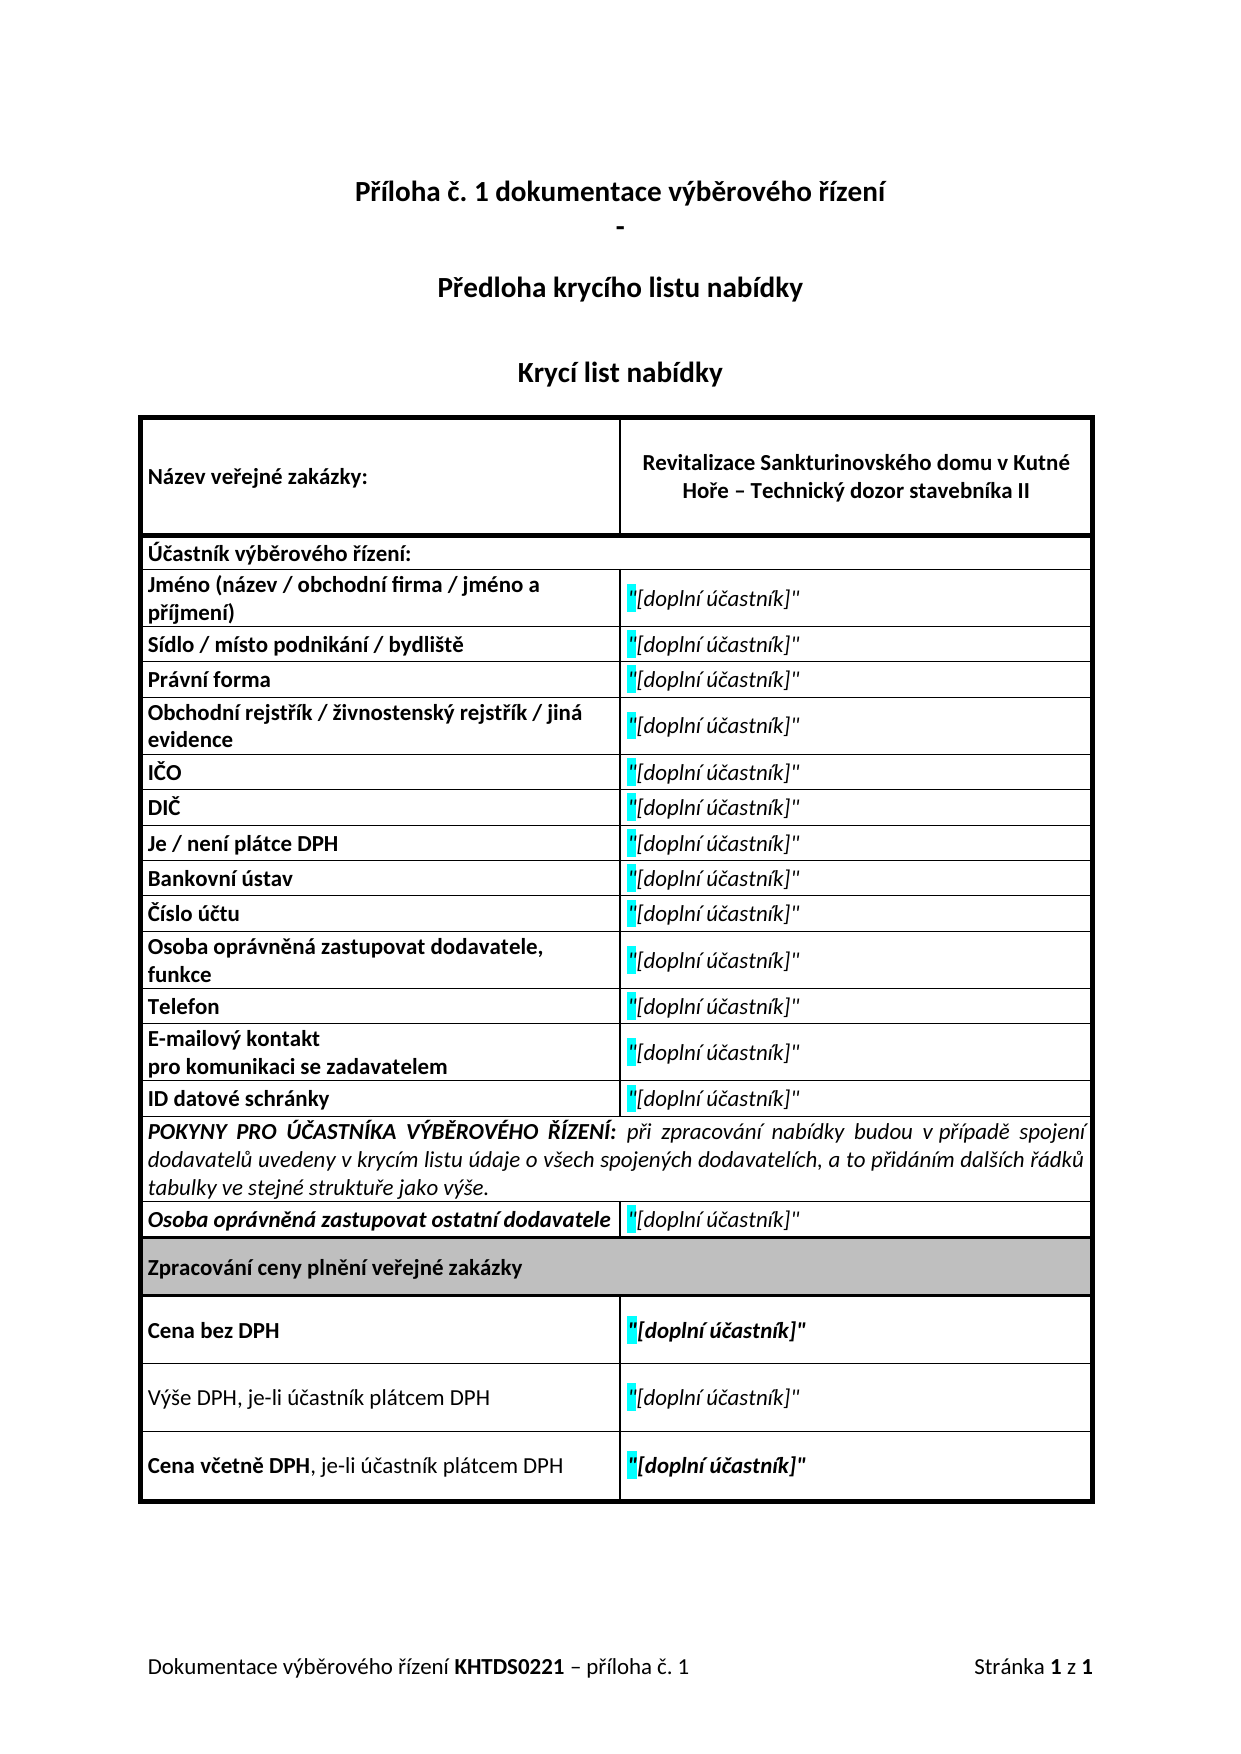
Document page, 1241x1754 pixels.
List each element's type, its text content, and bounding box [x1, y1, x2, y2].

table_cell POKYNY PRO ÚČASTNÍKA VÝBĚROVÉHO ŘÍZENÍ: při zpracování nabídky budou v případě spojení dodavatelů uvedeny v krycím listu údaje o všech spojených dodavatelích, a to přidáním dalších řádků tabulky ve stejné struktuře jako výše. [143, 1117, 1090, 1201]
text Příloha č. 1 dokumentace výběrového řízení [148, 173, 1093, 208]
table_cell [621, 861, 1090, 895]
table_cell Zpracování ceny plnění veřejné zakázky [143, 1239, 1090, 1294]
table_cell IČO [143, 755, 619, 789]
text - [148, 208, 1093, 244]
table_cell [621, 932, 1090, 988]
table_cell [621, 896, 1090, 931]
table_cell Jméno (název / obchodní firma / jméno a příjmení) [143, 570, 619, 626]
table_cell Osoba oprávněná zastupovat ostatní dodavatele [143, 1202, 619, 1236]
table_cell [621, 1364, 1090, 1431]
table_cell Obchodní rejstřík / živnostenský rejstřík / jiná evidence [143, 698, 619, 754]
text Předloha krycího listu nabídky [148, 269, 1093, 304]
table_cell DIČ [143, 790, 619, 824]
table_cell Výše DPH, je-li účastník plátcem DPH [143, 1364, 619, 1431]
table_cell [621, 1081, 1090, 1116]
table_cell [621, 826, 1090, 860]
table_cell Číslo účtu [143, 896, 619, 931]
table_cell [621, 790, 1090, 824]
table_cell Cena bez DPH [143, 1297, 619, 1362]
table_cell Cena včetně DPH, je-li účastník plátcem DPH [143, 1432, 619, 1499]
table_cell E-mailový kontakt pro komunikaci se zadavatelem [143, 1024, 619, 1080]
table_cell [621, 698, 1090, 754]
table_cell [621, 989, 1090, 1023]
table_cell [621, 1202, 1090, 1236]
table_cell [621, 755, 1090, 789]
table_cell ID datové schránky [143, 1081, 619, 1116]
table_header Revitalizace Sankturinovského domu v Kutné Hoře – Technický dozor stavebníka II [621, 420, 1090, 533]
table_cell Osoba oprávněná zastupovat dodavatele, funkce [143, 932, 619, 988]
table_cell [621, 1432, 1090, 1499]
table_cell [621, 627, 1090, 661]
table_cell Sídlo / místo podnikání / bydliště [143, 627, 619, 661]
table_cell Telefon [143, 989, 619, 1023]
table_cell [621, 1297, 1090, 1362]
table_cell [621, 662, 1090, 697]
table_cell [621, 1024, 1090, 1080]
table_cell Bankovní ústav [143, 861, 619, 895]
table_cell Právní forma [143, 662, 619, 697]
table_cell Účastník výběrového řízení: [143, 538, 1090, 569]
table_cell Je / není plátce DPH [143, 826, 619, 860]
table_header Název veřejné zakázky: [143, 420, 619, 533]
table_cell [621, 570, 1090, 626]
text Krycí list nabídky [148, 354, 1093, 390]
